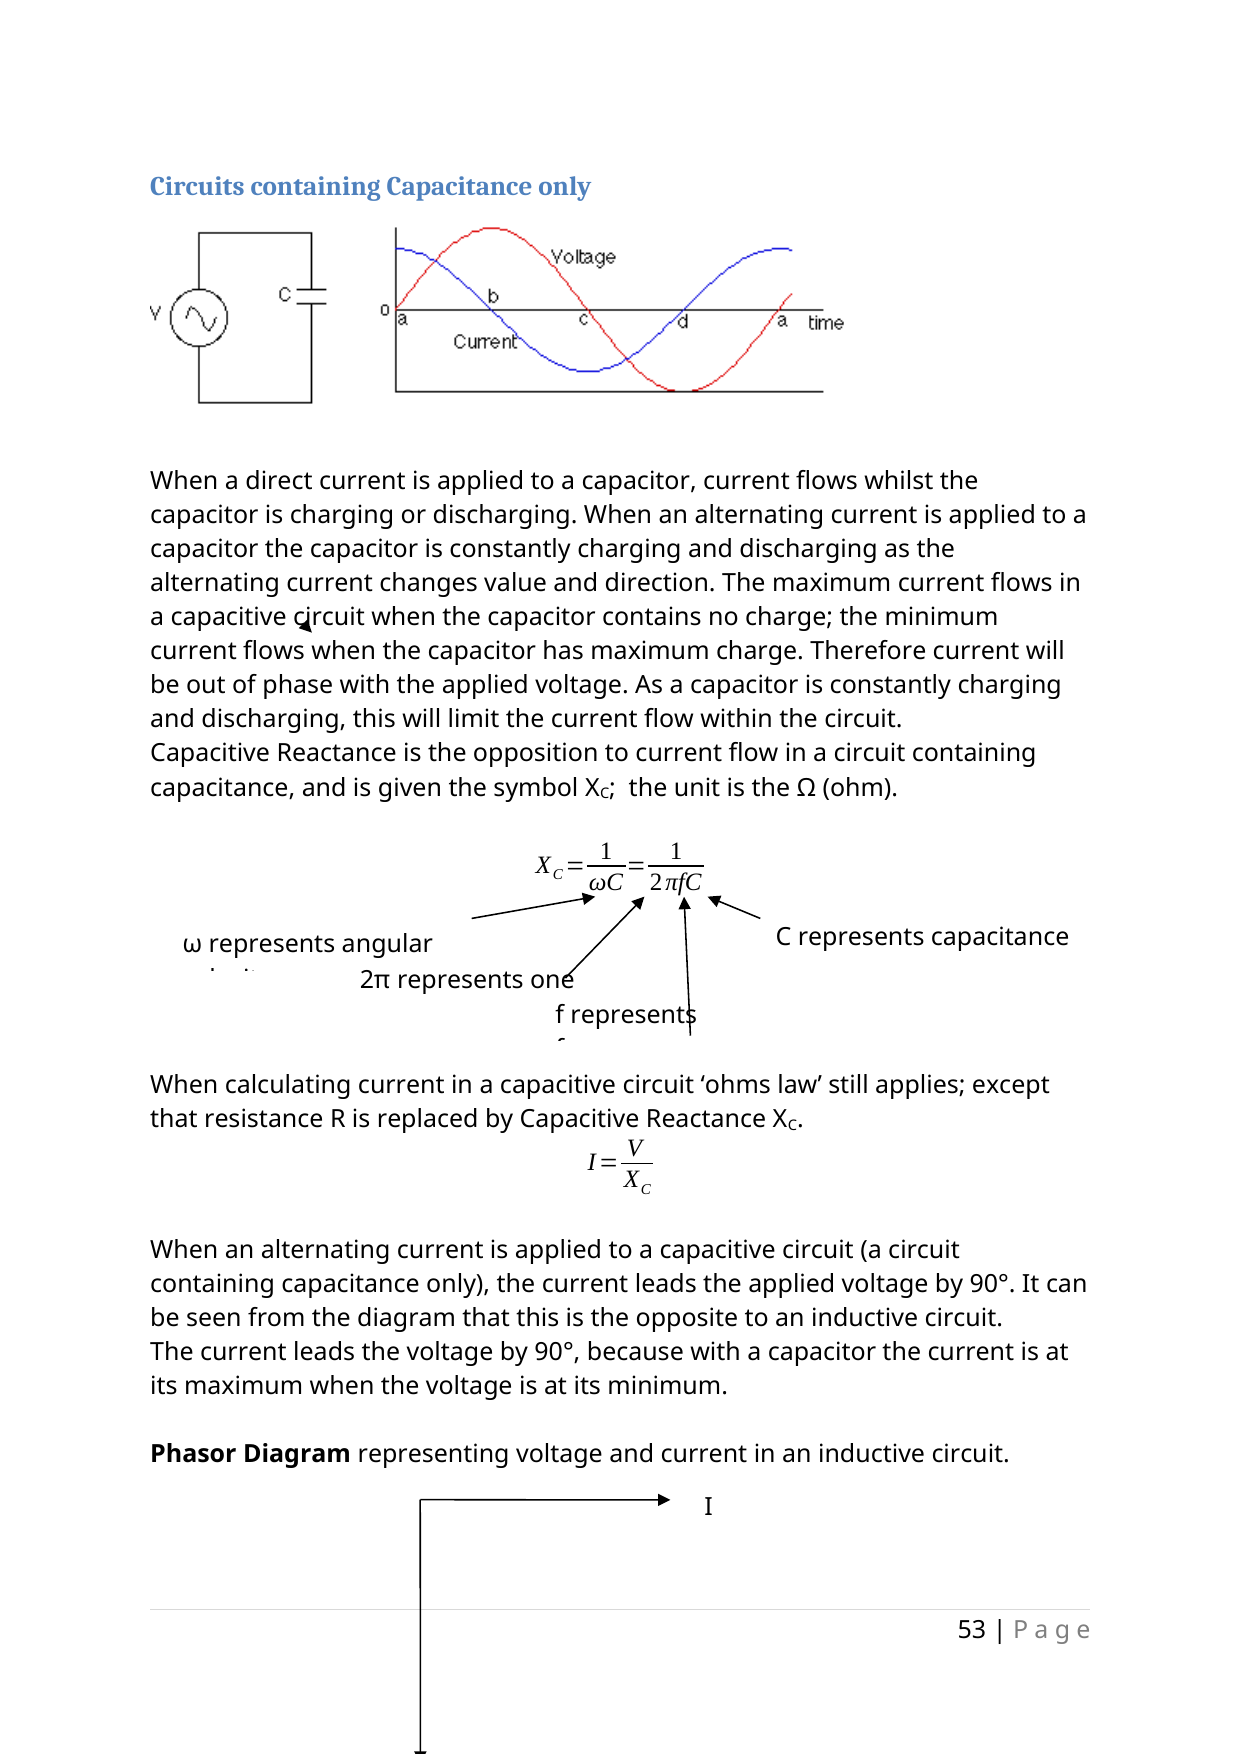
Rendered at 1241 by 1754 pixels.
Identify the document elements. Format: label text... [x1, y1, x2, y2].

text When calculating current in a capacitive circuit ‘ohms law’ still applies; except that resistance R is replaced by Capacitive Reactance XC. [150, 1067, 1090, 1135]
text Capacitive Reactance is the opposition to current flow in a circuit containing capacitance, and is given the symbol XC; the unit is the Ω (ohm). [150, 735, 1090, 803]
picture [150, 202, 869, 429]
text The current leads the voltage by 90°, because with a capacitor the current is at its maximum when the voltage is at its minimum. [150, 1334, 1090, 1402]
text When a direct current is applied to a capacitor, current flows whilst the capacitor is charging or discharging. When an alternating current is applied to a capacitor the capacitor is constantly charging and discharging as the alternating current changes value and direction. The maximum current flows in a capacitive circuit when the capacitor contains no charge; the minimum current flows when the capacitor has maximum charge. Therefore current will be out of phase with the applied voltage. As a capacitor is constantly charging and discharging, this will limit the current flow within the circuit. [150, 463, 1090, 735]
text Phasor Diagram representing voltage and current in an inductive circuit. [150, 1436, 1090, 1470]
text When an alternating current is applied to a capacitive circuit (a circuit containing capacitance only), the current leads the applied voltage by 90°. It can be seen from the diagram that this is the opposite to an inductive circuit. [150, 1231, 1090, 1334]
subtitle Circuits containing Capacitance only [150, 171, 1090, 202]
